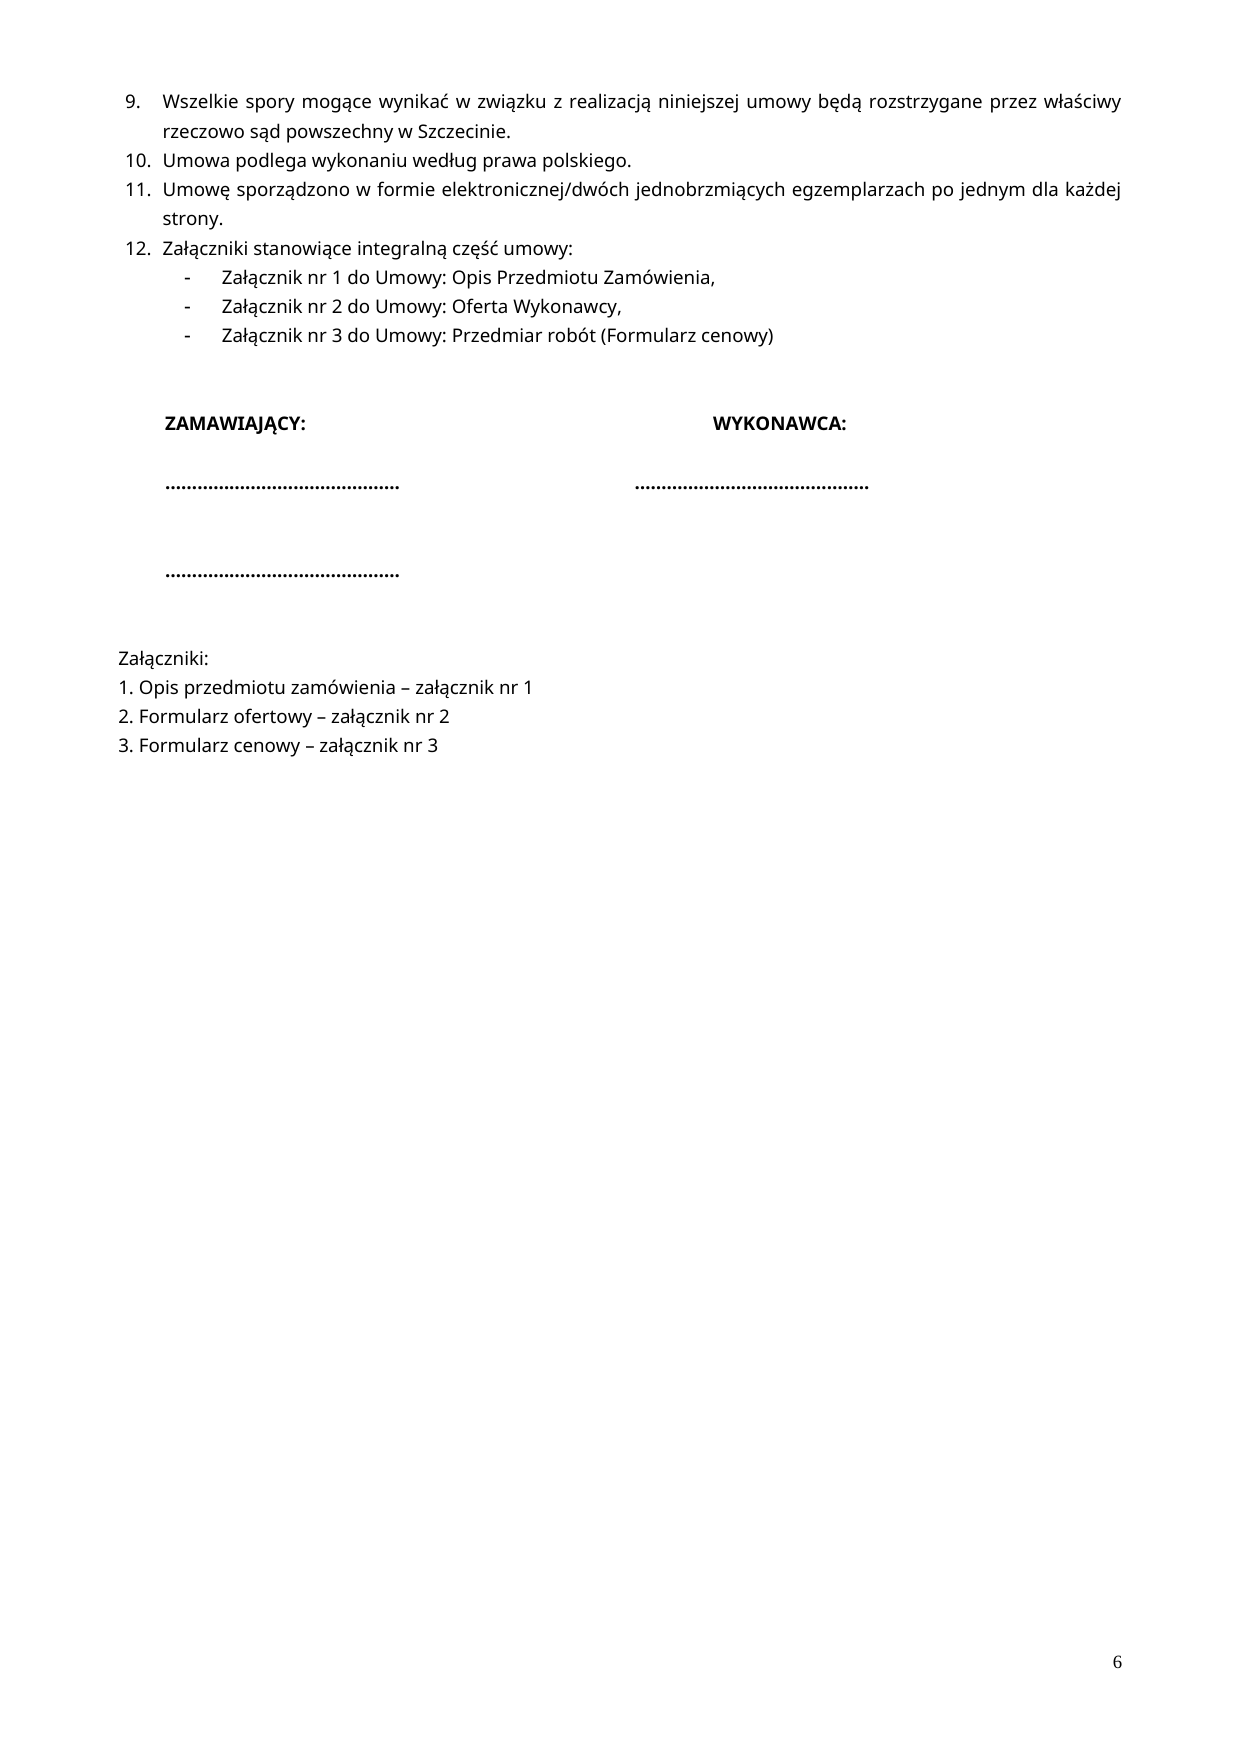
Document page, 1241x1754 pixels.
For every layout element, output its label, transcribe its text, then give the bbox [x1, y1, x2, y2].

list 3. Formularz cenowy – załącznik nr 3 [118, 733, 1122, 758]
list 1. Opis przedmiotu zamówienia – załącznik nr 1 [118, 674, 1122, 699]
list …………………………………….. …………………………………….. [118, 469, 1122, 495]
list …………………………………….. [118, 557, 1122, 582]
list Umowę sporządzono w formie elektronicznej/dwóch jednobrzmiących egzemplarzach po jednym dla każdej strony. [125, 176, 1122, 231]
list Załącznik nr 3 do Umowy: Przedmiar robót (Formularz cenowy) [184, 323, 1122, 348]
list Wszelkie spory mogące wynikać w związku z realizacją niniejszej umowy będą rozstrzygane przez właściwy rzeczowo sąd powszechny w Szczecinie. [125, 89, 1122, 143]
list Załącznik nr 1 do Umowy: Opis Przedmiotu Zamówienia, [184, 264, 1122, 290]
list Załączniki: [118, 645, 1122, 670]
list Załącznik nr 2 do Umowy: Oferta Wykonawcy, [184, 293, 1122, 319]
list Umowa podlega wykonaniu według prawa polskiego. [125, 147, 1122, 173]
list 2. Formularz ofertowy – załącznik nr 2 [118, 703, 1122, 729]
list ZAMAWIAJĄCY: WYKONAWCA: [118, 411, 1122, 436]
list Załączniki stanowiące integralną część umowy: [125, 235, 1122, 261]
